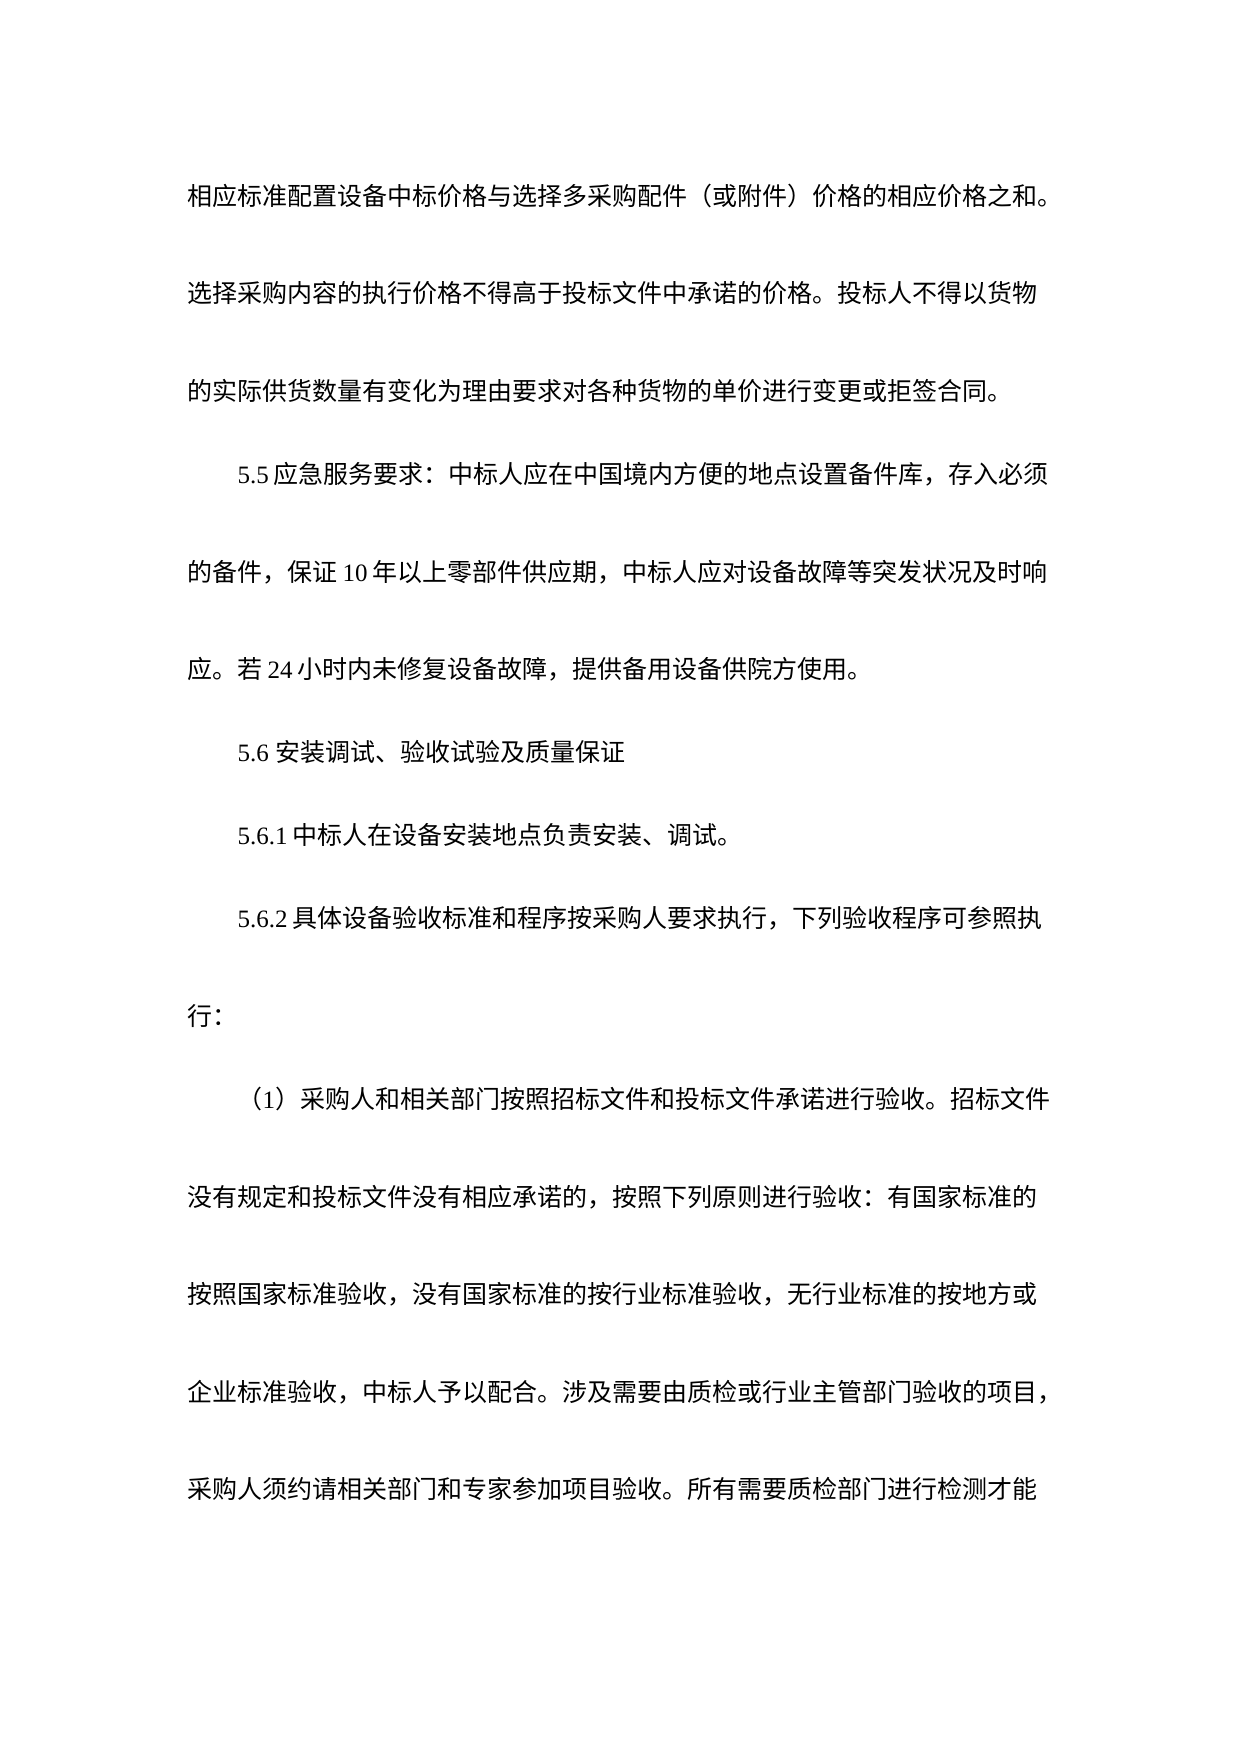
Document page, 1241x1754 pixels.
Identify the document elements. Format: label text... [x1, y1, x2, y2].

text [187, 1065, 1053, 1520]
text 5.6 安装调试、验收试验及质量保证 [187, 718, 1053, 783]
text 5.6.2具体设备验收标准和程序按采购人要求执行，下列验收程序可参照执行： [187, 884, 1053, 1047]
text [187, 162, 1053, 422]
text 5.5应急服务要求：中标人应在中国境内方便的地点设置备件库，存入必须的备件，保证10年以上零部件供应期，中标人应对设备故障等突发状况及时响应。若24小时内未修复设备故障，提供备用设备供院方使用。 [187, 440, 1053, 700]
text 5.6.1中标人在设备安装地点负责安装、调试。 [187, 801, 1053, 866]
